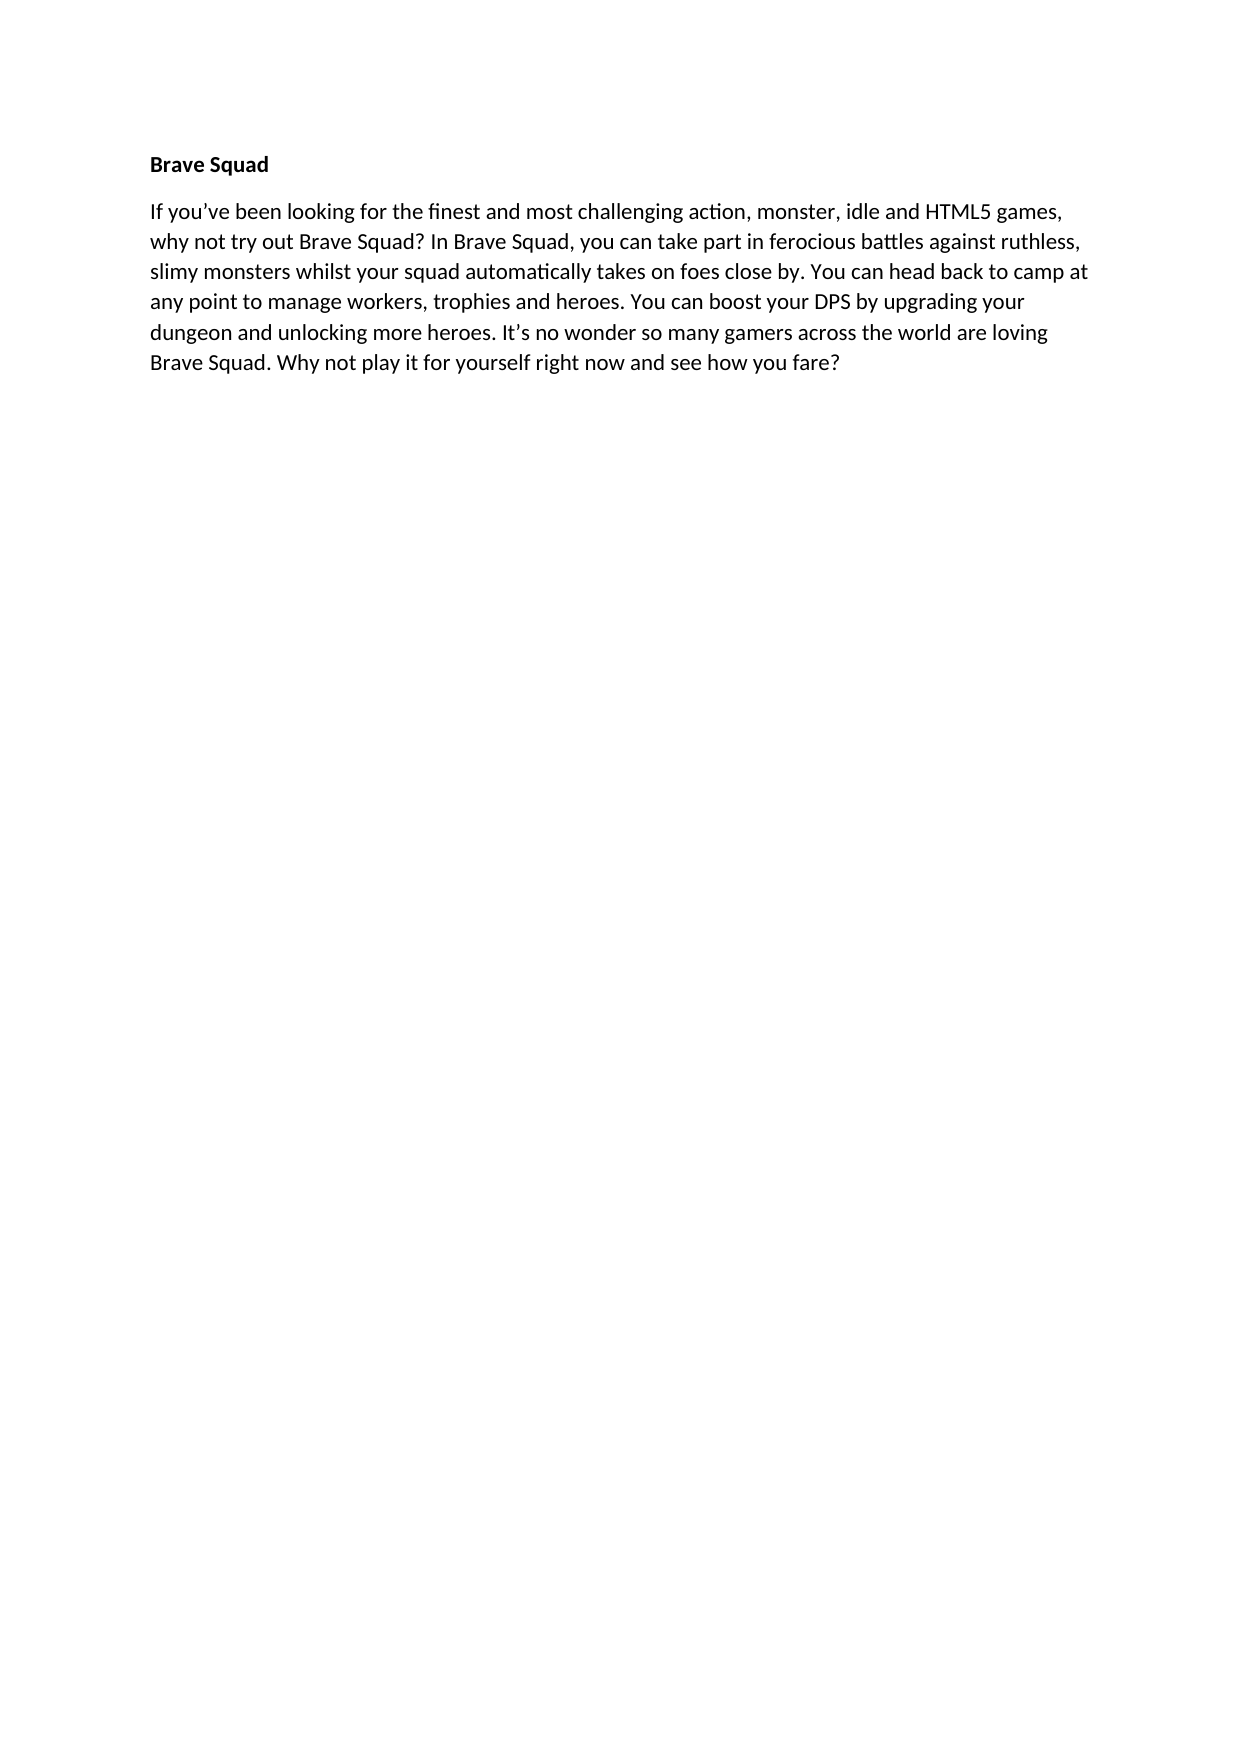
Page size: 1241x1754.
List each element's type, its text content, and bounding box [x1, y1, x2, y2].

text Brave Squad [150, 150, 1090, 178]
text If you’ve been looking for the finest and most challenging action, monster, idle and HTML5 games, why not try out Brave Squad? In Brave Squad, you can take part in ferocious battles against ruthless, slimy monsters whilst your squad automatically takes on foes close by. You can head back to camp at any point to manage workers, trophies and heroes. You can boost your DPS by upgrading your dungeon and unlocking more heroes. It’s no wonder so many gamers across the world are loving Brave Squad. Why not play it for yourself right now and see how you fare? [150, 197, 1090, 376]
